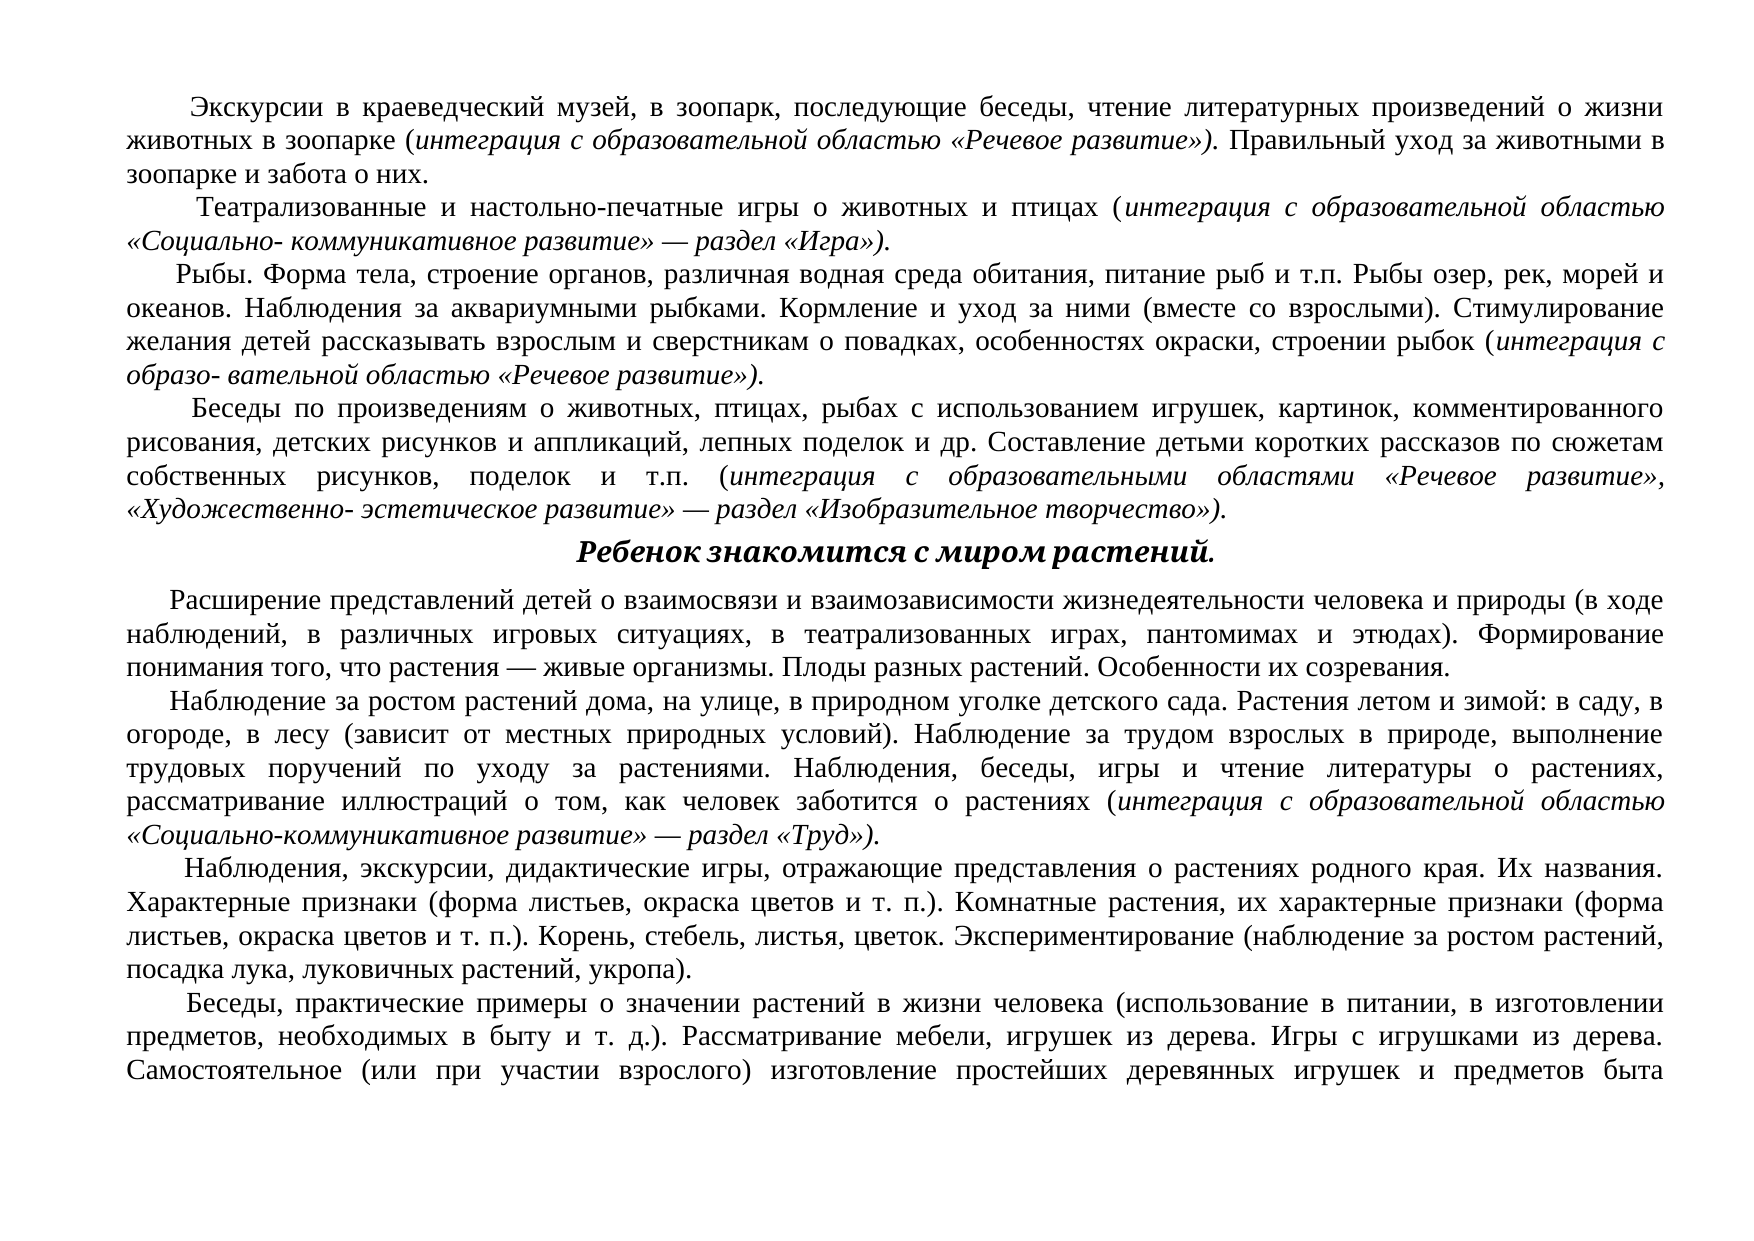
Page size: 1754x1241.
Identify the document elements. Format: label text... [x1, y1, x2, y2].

text Ребенок знакомится с миром растений. [126, 537, 1665, 570]
text Рыбы. Форма тела, строение органов, различная водная среда обитания, питание рыб и т.п. Рыбы озер, рек, морей и океанов. Наблюдения за аквариумными рыбками. Кормление и уход за ними (вместе со взрослыми). Стимулирование желания детей рассказывать взрослым и сверстникам о повадках, особенностях окраски, строении рыбок (интеграция с образо- вательной областью «Речевое развитие»). [126, 256, 1665, 391]
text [126, 985, 1665, 1085]
text Наблюдение за ростом растений дома, на улице, в природном уголке детского сада. Растения летом и зимой: в саду, в огороде, в лесу (зависит от местных природных условий). Наблюдение за трудом взрослых в природе, выполнение трудовых поручений по уходу за растениями. Наблюдения, беседы, игры и чтение литературы о растениях, рассматривание иллюстраций о том, как человек заботится о растениях (интеграция с образовательной областью «Социально-коммуникативное развитие» — раздел «Труд»). [126, 683, 1665, 851]
text Беседы по произведениям о животных, птицах, рыбах с использованием игрушек, картинок, комментированного рисования, детских рисунков и аппликаций, лепных поделок и др. Составление детьми коротких рассказов по сюжетам собственных рисунков, поделок и т.п. (интеграция с образовательными областями «Речевое развитие», «Художественно- эстетическое развитие» — раздел «Изобразительное творчество»). [126, 391, 1665, 525]
text Театрализованные и настольно-печатные игры о животных и птицах (интеграция с образовательной областью «Социально- коммуникативное развитие» — раздел «Игра»). [126, 189, 1665, 256]
text Расширение представлений детей о взаимосвязи и взаимозависимости жизнедеятельности человека и природы (в ходе наблюдений, в различных игровых ситуациях, в театрализованных играх, пантомимах и этюдах). Формирование понимания того, что растения — живые организмы. Плоды разных растений. Особенности их созревания. [126, 582, 1665, 683]
text Наблюдения, экскурсии, дидактические игры, отражающие представления о растениях родного края. Их названия. Характерные признаки (форма листьев, окраска цветов и т. п.). Комнатные растения, их характерные признаки (форма листьев, окраска цветов и т. п.). Корень, стебель, листья, цветок. Экспериментирование (наблюдение за ростом растений, посадка лука, луковичных растений, укропа). [126, 851, 1665, 985]
text Экскурсии в краеведческий музей, в зоопарк, последующие беседы, чтение литературных произведений о жизни животных в зоопарке (интеграция с образовательной областью «Речевое развитие»). Правильный уход за животными в зоопарке и забота о них. [126, 89, 1665, 189]
